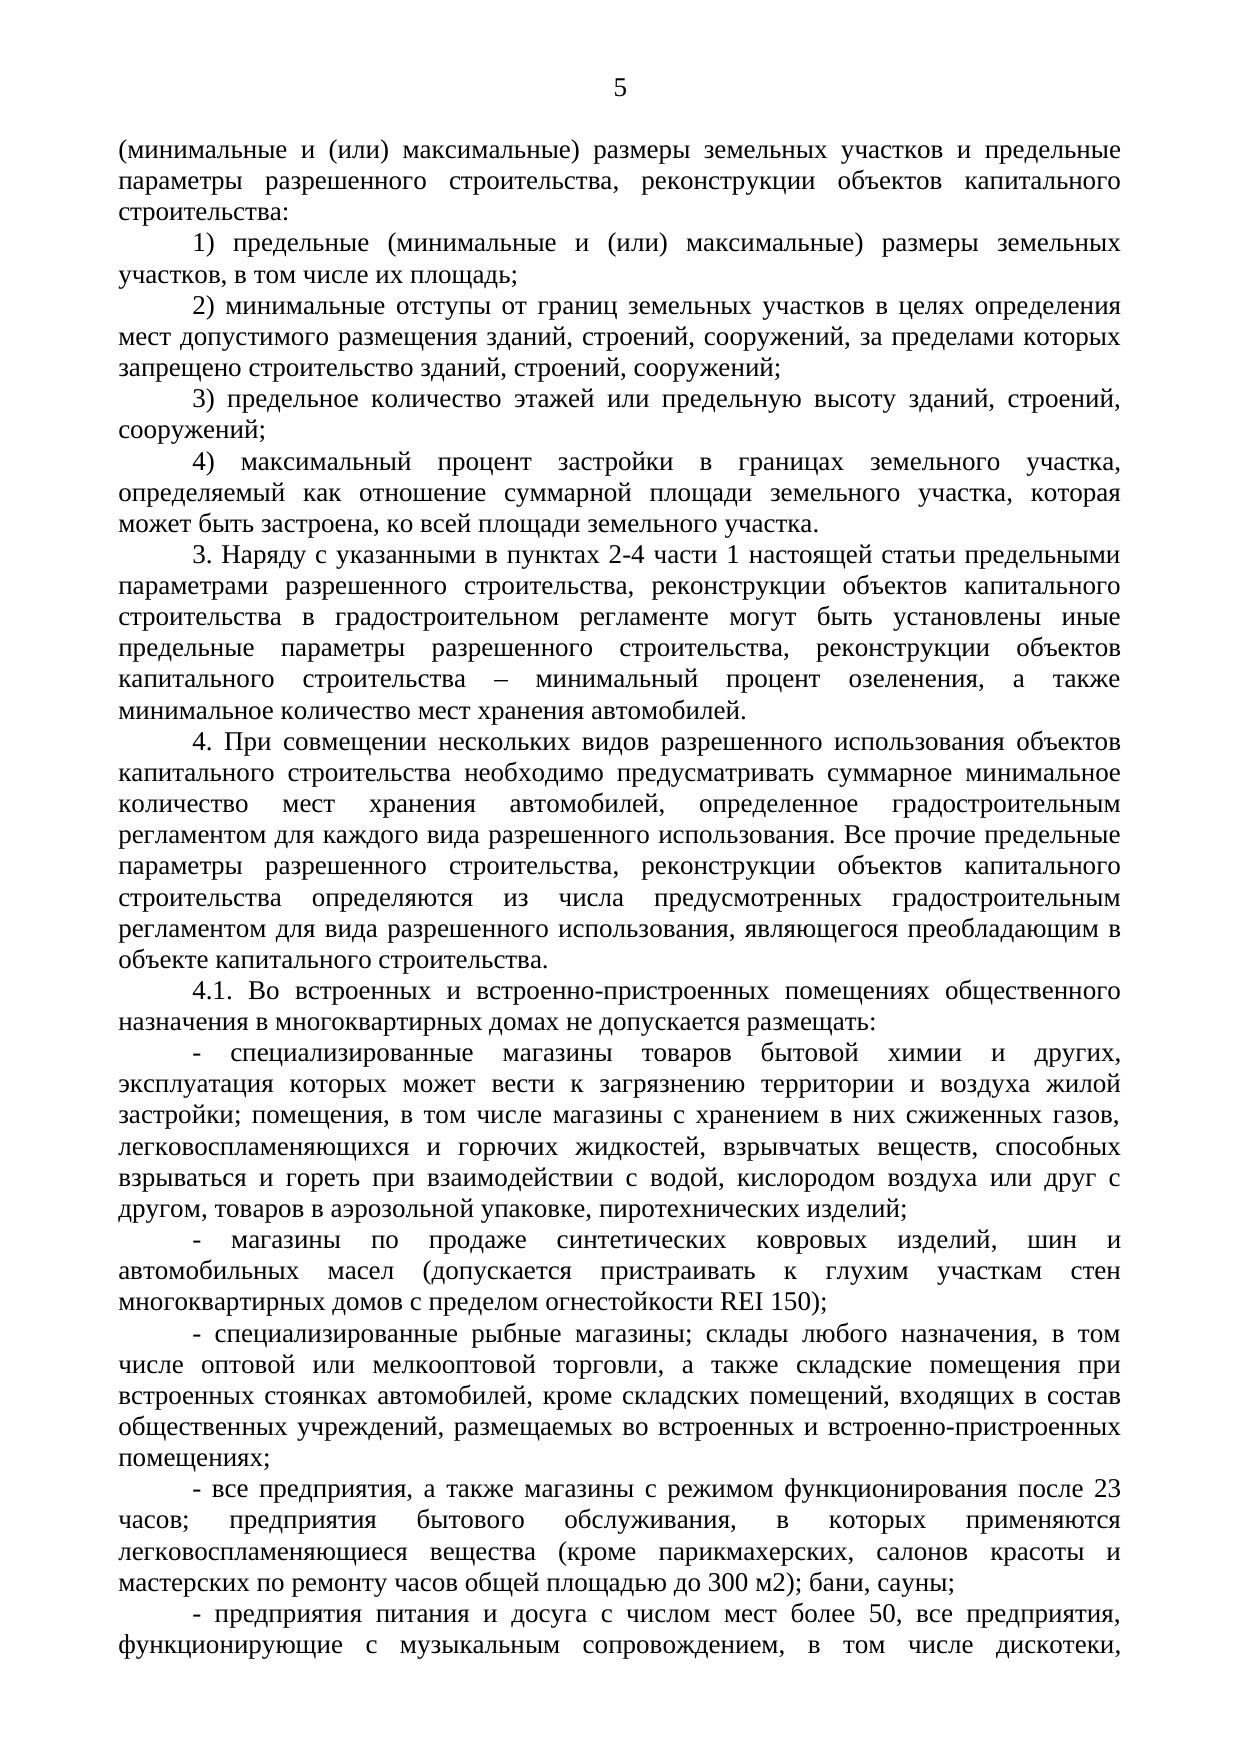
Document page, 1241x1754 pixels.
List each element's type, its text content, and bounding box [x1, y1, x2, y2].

text 4) максимальный процент застройки в границах земельного участка, определяемый как отношение суммарной площади земельного участка, которая может быть застроена, ко всей площади земельного участка. [118, 444, 1122, 538]
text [118, 133, 1122, 227]
text - специализированные магазины товаров бытовой химии и других, эксплуатация которых может вести к загрязнению территории и воздуха жилой застройки; помещения, в том числе магазины с хранением в них сжиженных газов, легковоспламеняющихся и горючих жидкостей, взрывчатых веществ, способных взрываться и гореть при взаимодействии с водой, кислородом воздуха или друг с другом, товаров в аэрозольной упаковке, пиротехнических изделий; [118, 1036, 1122, 1223]
text 3. Наряду с указанными в пунктах 2-4 части 1 настоящей статьи предельными параметрами разрешенного строительства, реконструкции объектов капитального строительства в градостроительном регламенте могут быть установлены иные предельные параметры разрешенного строительства, реконструкции объектов капитального строительства – минимальный процент озеленения, а также минимальное количество мест хранения автомобилей. [118, 538, 1122, 725]
text 4. При совмещении нескольких видов разрешенного использования объектов капитального строительства необходимо предусматривать суммарное минимальное количество мест хранения автомобилей, определенное градостроительным регламентом для каждого вида разрешенного использования. Все прочие предельные параметры разрешенного строительства, реконструкции объектов капитального строительства определяются из числа предусмотренных градостроительным регламентом для вида разрешенного использования, являющегося преобладающим в объекте капитального строительства. [118, 725, 1122, 974]
text - магазины по продаже синтетических ковровых изделий, шин и автомобильных масел (допускается пристраивать к глухим участкам стен многоквартирных домов с пределом огнестойкости REI 150); [118, 1223, 1122, 1317]
text 4.1. Во встроенных и встроенно-пристроенных помещениях общественного назначения в многоквартирных домах не допускается размещать: [118, 974, 1122, 1036]
text - все предприятия, а также магазины с режимом функционирования после 23 часов; предприятия бытового обслуживания, в которых применяются легковоспламеняющиеся вещества (кроме парикмахерских, салонов красоты и мастерских по ремонту часов общей площадью до 300 м2); бани, сауны; [118, 1472, 1122, 1597]
text 2) минимальные отступы от границ земельных участков в целях определения мест допустимого размещения зданий, строений, сооружений, за пределами которых запрещено строительство зданий, строений, сооружений; [118, 289, 1122, 382]
text 3) предельное количество этажей или предельную высоту зданий, строений, сооружений; [118, 382, 1122, 444]
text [118, 1597, 1122, 1659]
text - специализированные рыбные магазины; склады любого назначения, в том числе оптовой или мелкооптовой торговли, а также складские помещения при встроенных стоянках автомобилей, кроме складских помещений, входящих в состав общественных учреждений, размещаемых во встроенных и встроенно-пристроенных помещениях; [118, 1317, 1122, 1472]
text 1) предельные (минимальные и (или) максимальные) размеры земельных участков, в том числе их площадь; [118, 227, 1122, 289]
